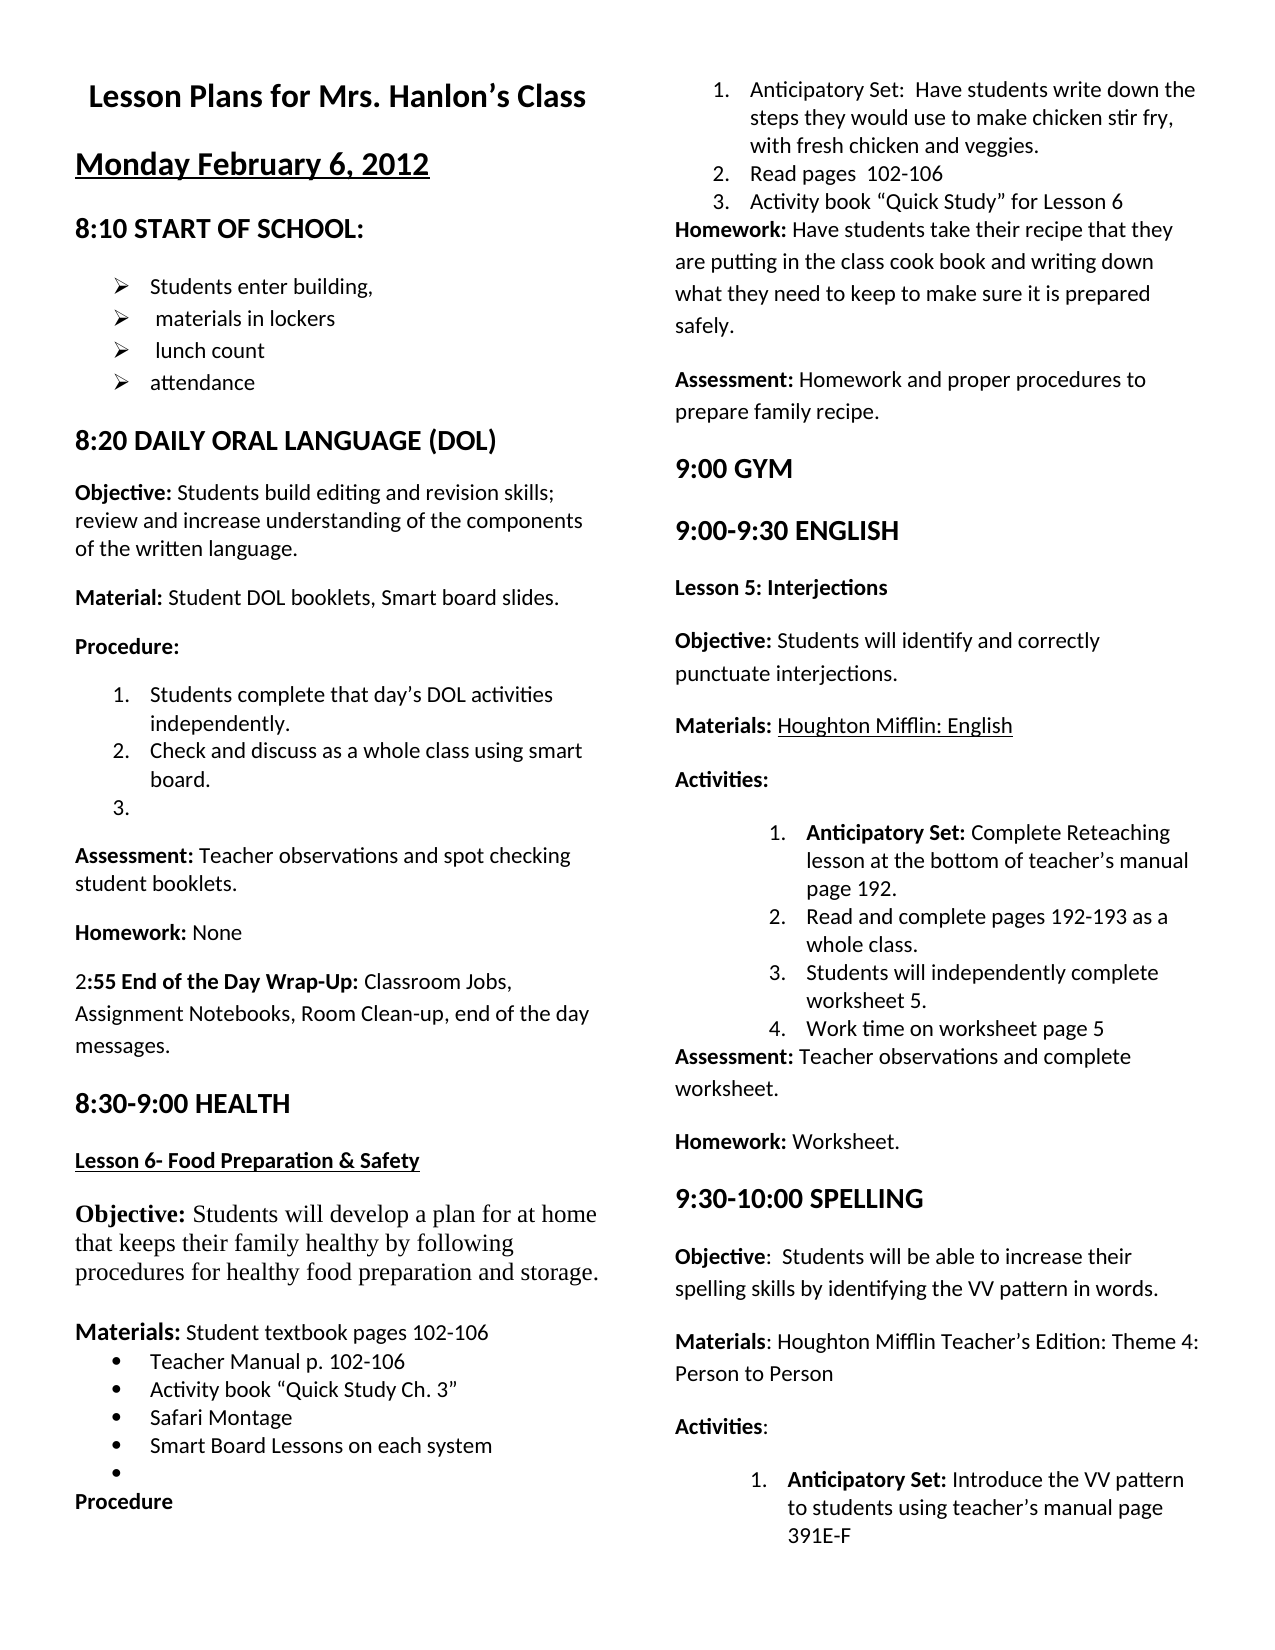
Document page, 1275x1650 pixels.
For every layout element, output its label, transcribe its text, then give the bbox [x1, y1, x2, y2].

text Materials: Houghton Mifflin: English [675, 712, 1200, 740]
text Procedure: [75, 632, 600, 660]
list Anticipatory Set: Complete Reteaching lesson at the bottom of teacher’s manual page 192. [769, 818, 1200, 902]
subtitle Objective: Students will develop a plan for at home that keeps their family healthy by following procedures for healthy food preparation and storage. [75, 1199, 600, 1286]
list Students complete that day’s DOL activities independently. [112, 681, 600, 737]
list lunch count [112, 336, 600, 364]
list Read pages 102-106 [712, 159, 1200, 187]
text 9:00-9:30 English [675, 512, 1200, 547]
list Activity book “Quick Study” for Lesson 6 [712, 187, 1200, 215]
text Objective: Students will identify and correctly punctuate interjections. [675, 626, 1200, 687]
list Check and discuss as a whole class using smart board. [112, 737, 600, 793]
text Materials: Student textbook pages 102-106 [75, 1316, 600, 1347]
text Activities: [675, 1412, 1200, 1440]
text Assessment: Teacher observations and complete worksheet. [675, 1042, 1200, 1102]
list Students enter building, [112, 272, 600, 300]
list Students will independently complete worksheet 5. [769, 958, 1200, 1014]
text Lesson Plans for Mrs. Hanlon’s Class [75, 75, 600, 116]
text 9:30-10:00 Spelling [675, 1180, 1200, 1216]
text Materials: Houghton Mifflin Teacher’s Edition: Theme 4: Person to Person [675, 1327, 1200, 1387]
text Lesson 5: Interjections [675, 573, 1200, 601]
text Material: Student DOL booklets, Smart board slides. [75, 583, 600, 611]
text 2:55 End of the Day Wrap-Up: Classroom Jobs, Assignment Notebooks, Room Clean-up, end of the day messages. [75, 967, 600, 1060]
list Read and complete pages 192-193 as a whole class. [769, 902, 1200, 958]
text Homework: Have students take their recipe that they are putting in the class cook book and writing down what they need to keep to make sure it is prepared safely. [675, 215, 1200, 340]
text Homework: None [75, 918, 600, 946]
list Anticipatory Set: Have students write down the steps they would use to make chicken stir fry, with fresh chicken and veggies. [712, 75, 1200, 159]
text 9:00 Gym [675, 450, 1200, 486]
text 8:10 Start of School: [75, 210, 600, 246]
list materials in lockers [112, 304, 600, 332]
text Assessment: Homework and proper procedures to prepare family recipe. [675, 365, 1200, 425]
list Safari Montage [112, 1403, 600, 1431]
text Monday February 6, 2012 [75, 143, 600, 183]
text 8:30-9:00 Health [75, 1085, 600, 1120]
text Objective: Students will be able to increase their spelling skills by identifying the VV pattern in words. [675, 1242, 1200, 1302]
text Lesson 6- Food Preparation & Safety [75, 1146, 600, 1174]
text Procedure [75, 1487, 600, 1515]
list attendance [112, 368, 600, 397]
list Activity book “Quick Study Ch. 3” [112, 1375, 600, 1403]
text Homework: Worksheet. [675, 1127, 1200, 1155]
text Activities: [675, 765, 1200, 793]
list Work time on worksheet page 5 [769, 1014, 1200, 1042]
text Objective: Students build editing and revision skills; review and increase understanding of the components of the written language. [75, 478, 600, 562]
list Smart Board Lessons on each system [112, 1431, 600, 1459]
text 8:20 Daily Oral Language (DOL) [75, 422, 600, 457]
text Assessment: Teacher observations and spot checking student booklets. [75, 842, 600, 898]
list Teacher Manual p. 102-106 [112, 1347, 600, 1375]
list Anticipatory Set: Introduce the VV pattern to students using teacher’s manual page 391E-F [750, 1465, 1200, 1549]
